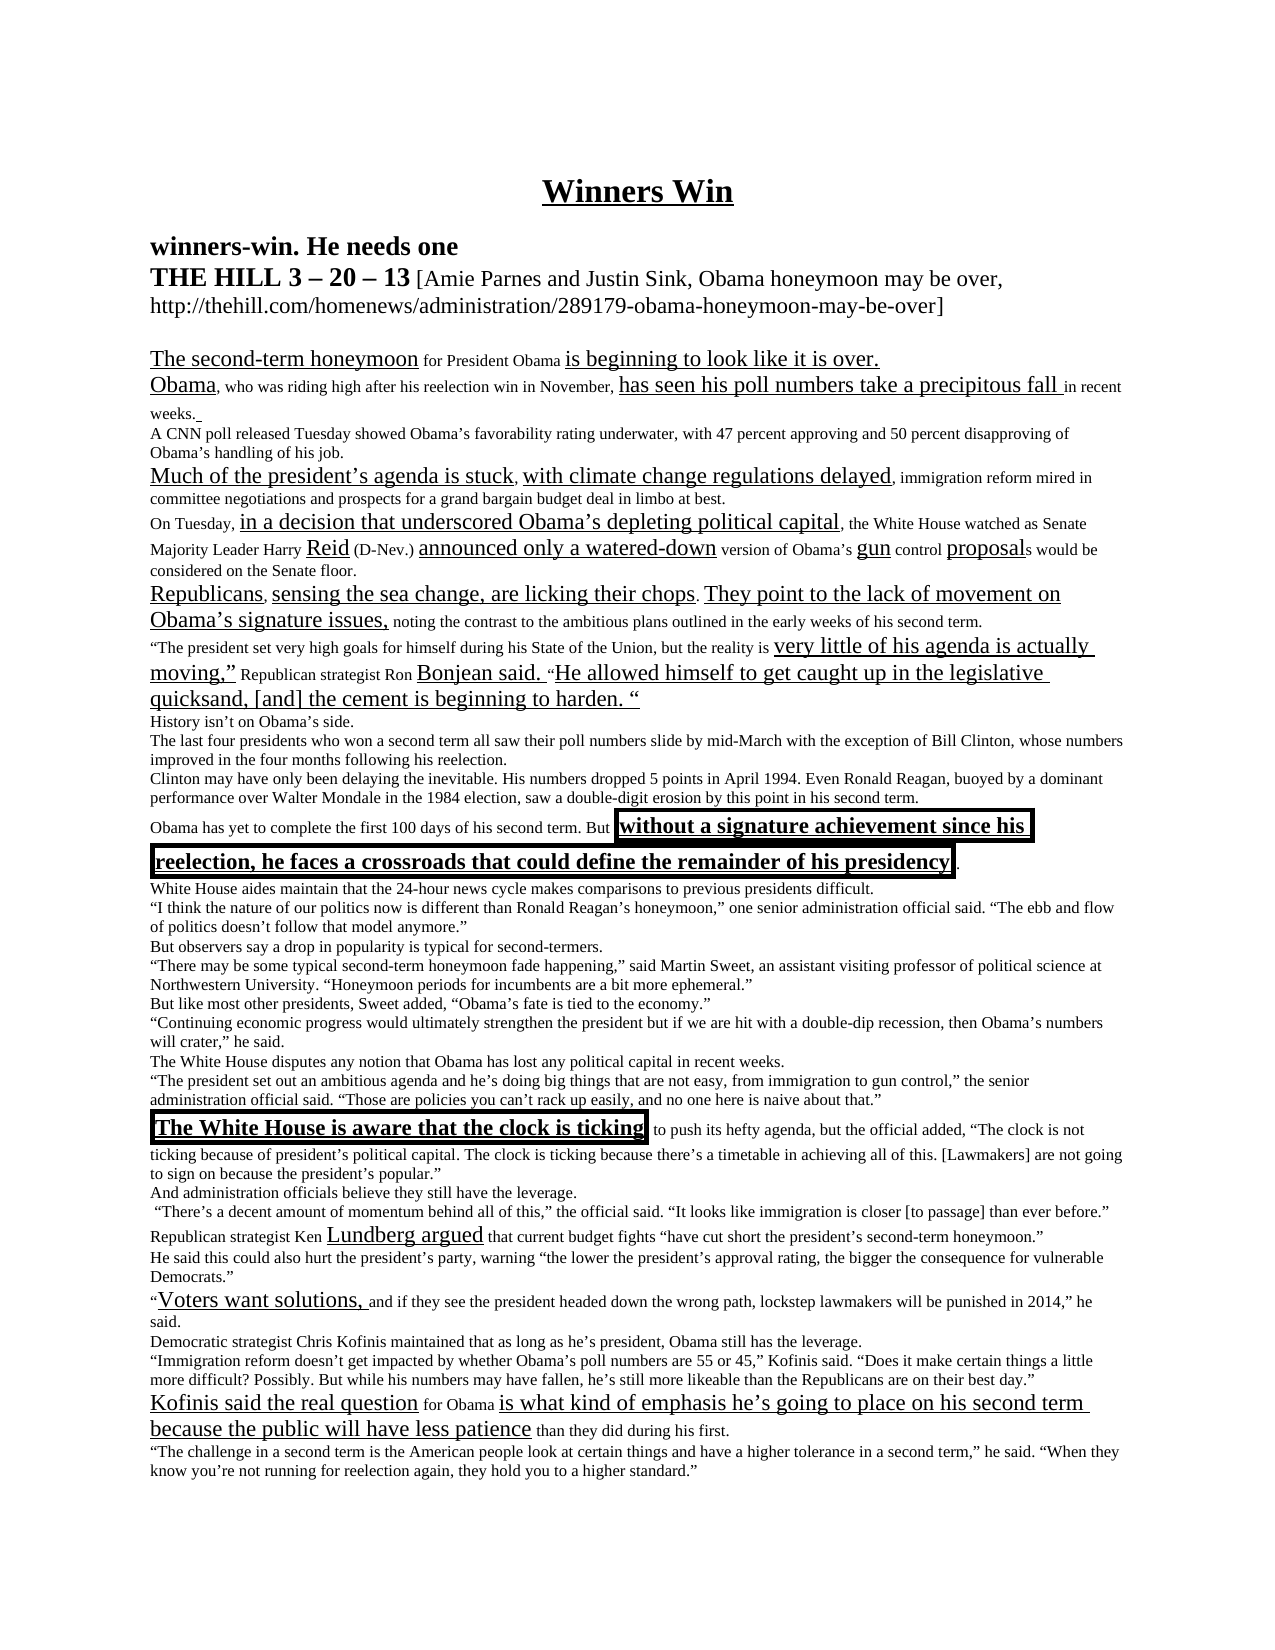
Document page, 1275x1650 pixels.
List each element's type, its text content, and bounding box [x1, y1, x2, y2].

text On Tuesday, in a decision that underscored Obama’s depleting political capital, the White House watched as Senate Majority Leader Harry Reid (D-Nev.) announced only a watered-down version of Obama’s gun control proposals would be considered on the Senate floor. [150, 508, 1125, 580]
text But like most other presidents, Sweet added, “Obama’s fate is tied to the economy.” [150, 994, 1125, 1013]
text Republicans, sensing the sea change, are licking their chops. They point to the lack of movement on Obama’s signature issues, noting the contrast to the ambitious plans outlined in the early weeks of his second term. [150, 580, 1125, 632]
text Obama has yet to complete the first 100 days of his second term. But without a signature achievement since his reelection, he faces a crossroads that could define the remainder of his presidency. [956, 807, 1125, 879]
text Clinton may have only been delaying the inevitable. His numbers dropped 5 points in April 1994. Even Ronald Reagan, buoyed by a dominant performance over Walter Mondale in the 1984 election, saw a double-digit erosion by this point in his second term. [150, 769, 1125, 807]
text “The president set very high goals for himself during his State of the Union, but the reality is very little of his agenda is actually moving,” Republican strategist Ron Bonjean said. “He allowed himself to get caught up in the legislative quicksand, [and] the cement is beginning to harden. “ [150, 632, 1125, 712]
text Kofinis said the real question for Obama is what kind of emphasis he’s going to place on his second term because the public will have less patience than they did during his first. [150, 1389, 1125, 1442]
text The last four presidents who won a second term all saw their poll numbers slide by mid-March with the exception of Bill Clinton, whose numbers improved in the four months following his reelection. [150, 731, 1125, 769]
text White House aides maintain that the 24-hour news cycle makes comparisons to previous presidents difficult. [150, 879, 1125, 898]
text THE HILL 3 – 20 – 13 [Amie Parnes and Justin Sink, Obama honeymoon may be over, http://thehill.com/homenews/administration/289179-obama-honeymoon-may-be-over] [150, 261, 1125, 319]
text “Voters want solutions, and if they see the president headed down the wrong path, lockstep lawmakers will be punished in 2014,” he said. [150, 1286, 1125, 1331]
text Democratic strategist Chris Kofinis maintained that as long as he’s president, Obama still has the leverage. [150, 1331, 1125, 1351]
text He said this could also hurt the president’s party, warning “the lower the president’s approval rating, the bigger the consequence for vulnerable Democrats.” [150, 1248, 1125, 1286]
text Much of the president’s agenda is stuck, with climate change regulations delayed, immigration reform mired in committee negotiations and prospects for a grand bargain budget deal in limbo at best. [150, 462, 1125, 508]
text A CNN poll released Tuesday showed Obama’s favorability rating underwater, with 47 percent approving and 50 percent disapproving of Obama’s handling of his job. [150, 424, 1125, 462]
text “The president set out an ambitious agenda and he’s doing big things that are not easy, from immigration to gun control,” the senior administration official said. “Those are policies you can’t rack up easily, and no one here is naive about that.” [150, 1071, 1125, 1109]
text “Immigration reform doesn’t get impacted by whether Obama’s poll numbers are 55 or 45,” Kofinis said. “Does it make certain things a little more difficult? Possibly. But while his numbers may have fallen, he’s still more likeable than the Republicans are on their best day.” [150, 1351, 1125, 1389]
subtitle winners-win. He needs one [150, 230, 1125, 261]
text “The challenge in a second term is the American people look at certain things and have a higher tolerance in a second term,” he said. “When they know you’re not running for reelection again, they hold you to a higher standard.” [150, 1442, 1125, 1480]
text “There’s a decent amount of momentum behind all of this,” the official said. “It looks like immigration is closer [to passage] than ever before.” [150, 1202, 1125, 1221]
text “I think the nature of our politics now is different than Ronald Reagan’s honeymoon,” one senior administration official said. “The ebb and flow of politics doesn’t follow that model anymore.” [150, 898, 1125, 936]
text Obama, who was riding high after his reelection win in November, has seen his poll numbers take a precipitous fall in recent weeks. [150, 371, 1125, 424]
text And administration officials believe they still have the leverage. [150, 1183, 1125, 1202]
text “Continuing economic progress would ultimately strengthen the president but if we are hit with a double-dip recession, then Obama’s numbers will crater,” he said. [150, 1013, 1125, 1051]
text The White House is aware that the clock is ticking to push its hefty agenda, but the official added, “The clock is not ticking because of president’s political capital. The clock is ticking because there’s a timetable in achieving all of this. [Lawmakers] are not going to sign on because the president’s popular.” [150, 1109, 1125, 1183]
text History isn’t on Obama’s side. [150, 712, 1125, 731]
subtitle Winners Win [150, 171, 1125, 209]
text The second-term honeymoon for President Obama is beginning to look like it is over. [150, 345, 1125, 371]
text But observers say a drop in popularity is typical for second-termers. [150, 936, 1125, 956]
text Republican strategist Ken Lundberg argued that current budget fights “have cut short the president’s second-term honeymoon.” [150, 1221, 1125, 1248]
text “There may be some typical second-term honeymoon fade happening,” said Martin Sweet, an assistant visiting professor of political science at Northwestern University. “Honeymoon periods for incumbents are a bit more ephemeral.” [150, 956, 1125, 994]
text Obama has yet to complete the first 100 days of his second term. But without a signature achievement since his reelection, he faces a crossroads that could define the remainder of his presidency. [155, 848, 951, 871]
text The White House disputes any notion that Obama has lost any political capital in recent weeks. [150, 1051, 1125, 1071]
text Obama has yet to complete the first 100 days of his second term. But without a signature achievement since his reelection, he faces a crossroads that could define the remainder of his presidency. [150, 807, 1034, 843]
